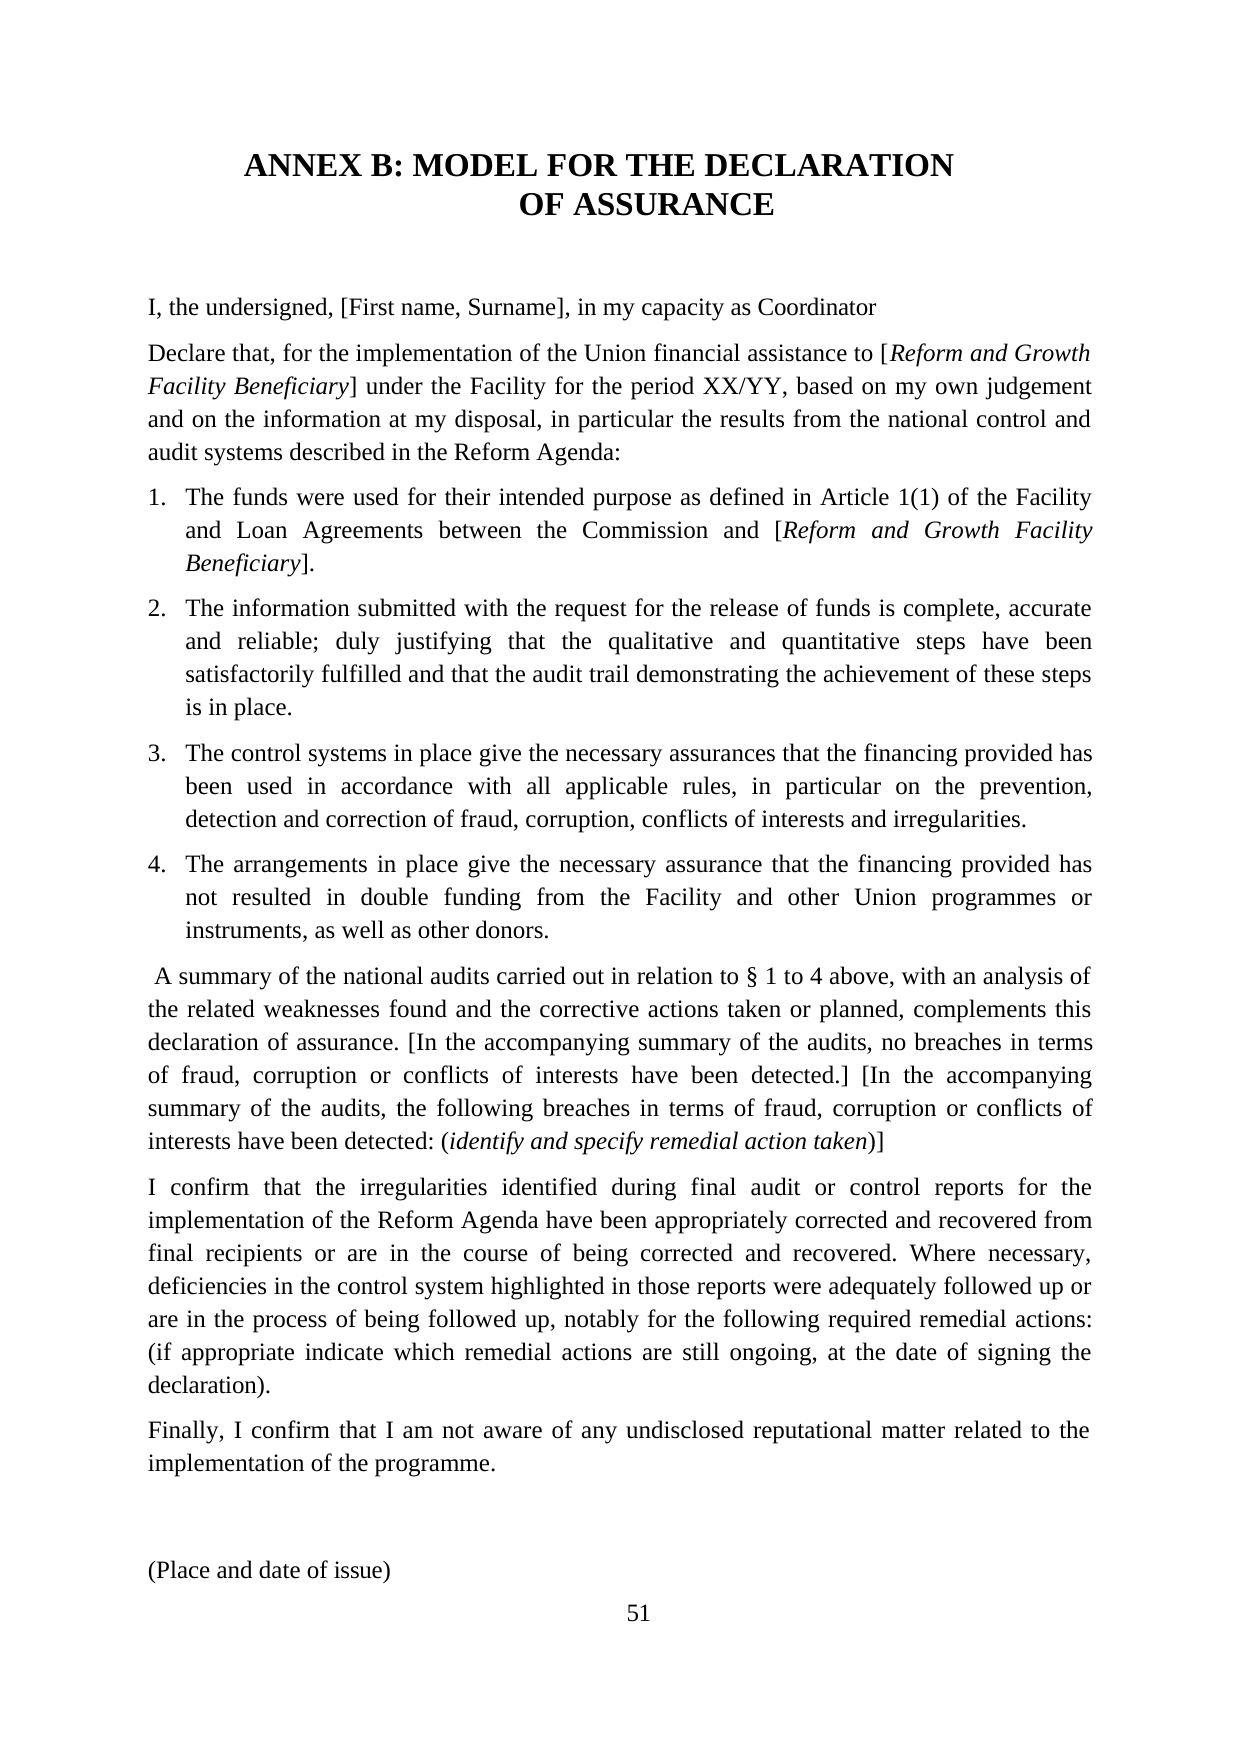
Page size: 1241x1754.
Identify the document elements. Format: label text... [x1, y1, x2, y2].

text I, the undersigned, [First name, Surname], in my capacity as Coordinator [148, 292, 1134, 321]
list The arrangements in place give the necessary assurance that the financing provided has not resulted in double funding from the Facility and other Union programmes or instruments, as well as other donors. [148, 849, 1093, 944]
list The funds were used for their intended purpose as defined in Article 1(1) of the Facility and Loan Agreements between the Commission and [Reform and Growth Facility Beneficiary]. [148, 482, 1093, 577]
list The information submitted with the request for the release of funds is complete, accurate and reliable; duly justifying that the qualitative and quantitative steps have been satisfactorily fulfilled and that the audit trail demonstrating the achievement of these steps is in place. [148, 593, 1093, 721]
text Declare that, for the implementation of the Union financial assistance to [Reform and Growth Facility Beneficiary] under the Facility for the period XX/YY, based on my own judgement and on the information at my disposal, in particular the results from the national control and audit systems described in the Reform Agenda: [148, 338, 1093, 466]
text A summary of the national audits carried out in relation to § 1 to 4 above, with an analysis of the related weaknesses found and the corrective actions taken or planned, complements this declaration of assurance. [In the accompanying summary of the audits, no breaches in terms of fraud, corruption or conflicts of interests have been detected.] [In the accompanying summary of the audits, the following breaches in terms of fraud, corruption or conflicts of interests have been detected: (identify and specify remedial action taken)] [148, 961, 1093, 1155]
subtitle ANNEX B: MODEL FOR THE DECLARATION OF ASSURANCE [244, 145, 998, 222]
text (Place and date of issue) [148, 1556, 1134, 1584]
list The control systems in place give the necessary assurances that the financing provided has been used in accordance with all applicable rules, in particular on the prevention, detection and correction of fraud, corruption, conflicts of interests and irregularities. [148, 738, 1093, 833]
text Finally, I confirm that I am not aware of any undisclosed reputational matter related to the implementation of the programme. [148, 1415, 1092, 1477]
text I confirm that the irregularities identified during final audit or control reports for the implementation of the Reform Agenda have been appropriately corrected and recovered from final recipients or are in the course of being corrected and recovered. Where necessary, deficiencies in the control system highlighted in those reports were adequately followed up or are in the process of being followed up, notably for the following required remedial actions: (if appropriate indicate which remedial actions are still ongoing, at the date of signing the declaration). [148, 1172, 1093, 1398]
